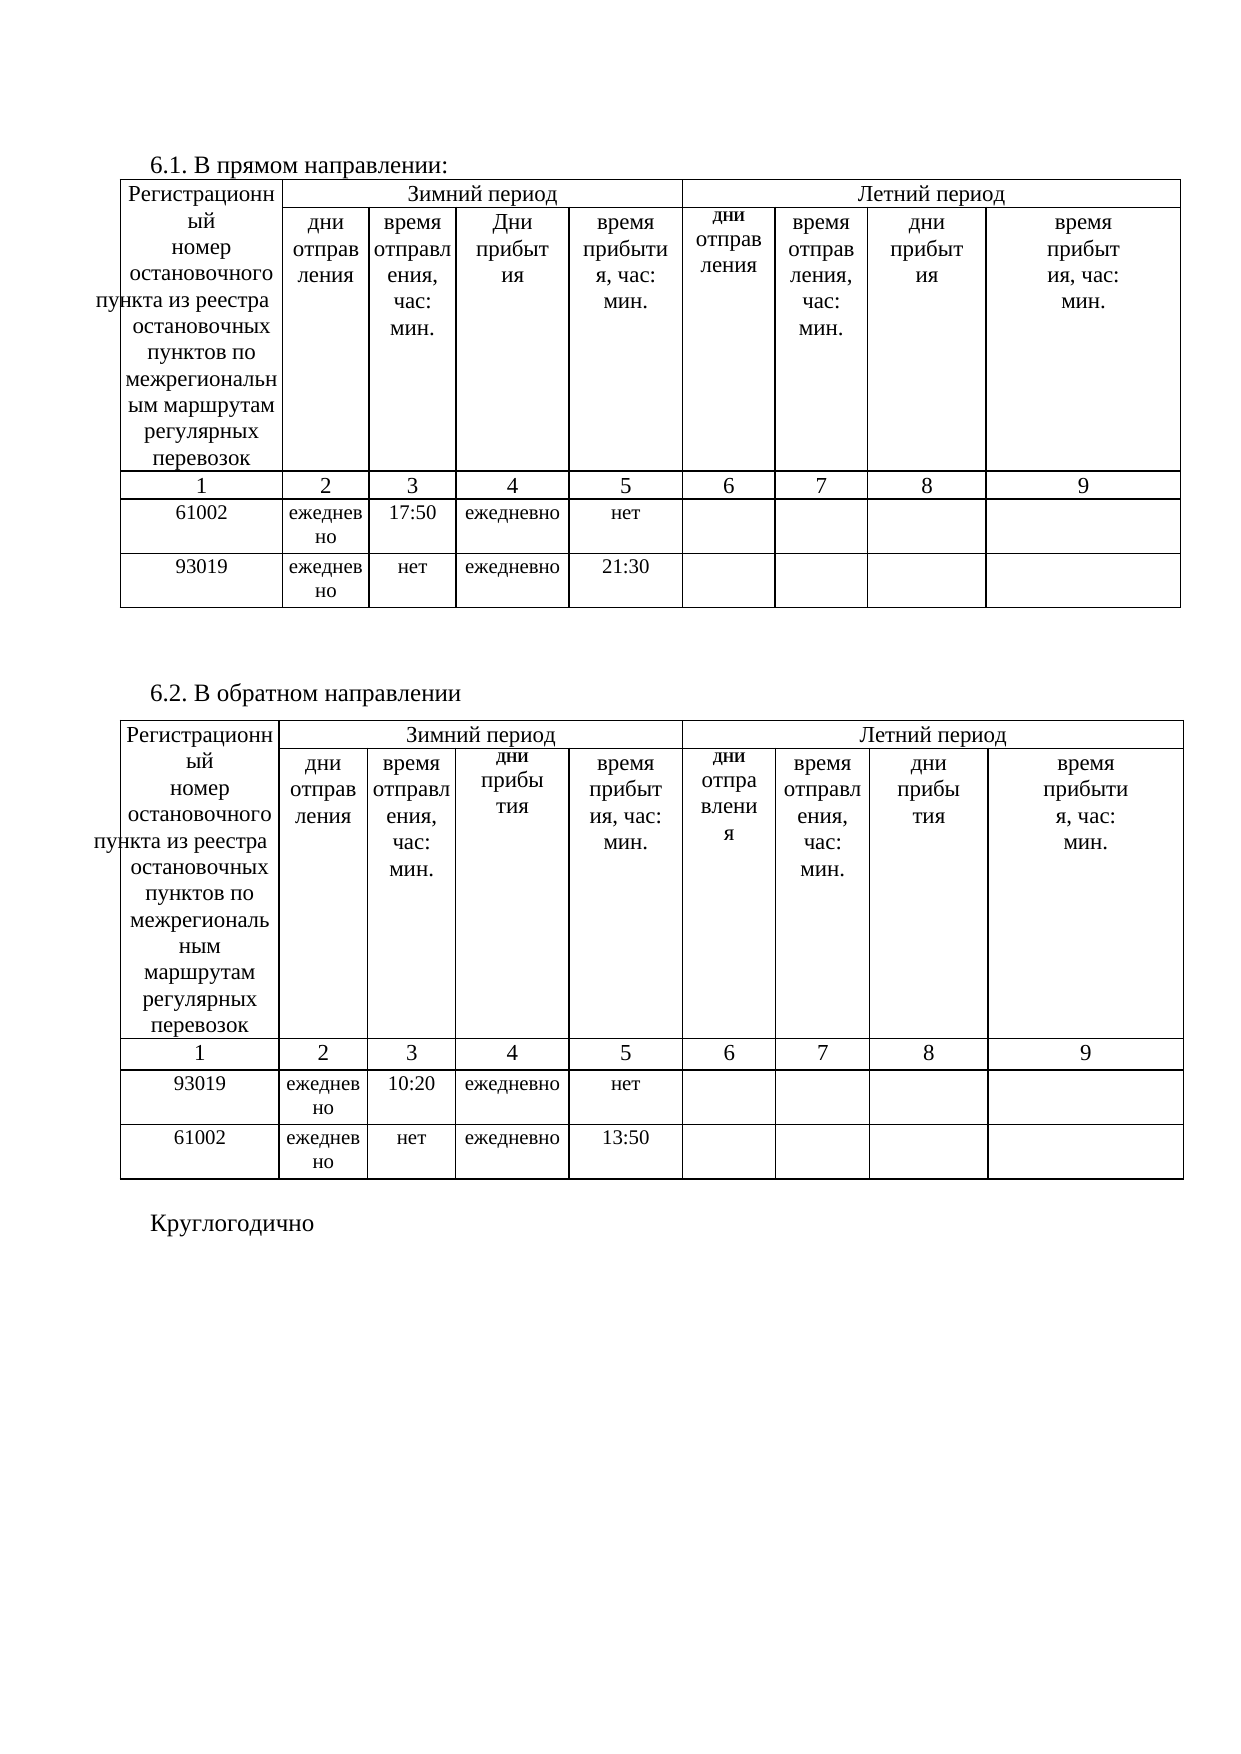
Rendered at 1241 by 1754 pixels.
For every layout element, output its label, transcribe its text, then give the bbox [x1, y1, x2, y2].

table_cell 8 [870, 1039, 987, 1069]
table_cell [868, 500, 985, 552]
table_cell 3 [368, 1039, 455, 1069]
table_cell ежедневно [456, 1125, 568, 1178]
table_cell [776, 1071, 869, 1124]
table_header Летний период [683, 180, 1180, 207]
table_cell 4 [457, 472, 568, 498]
table_cell [987, 554, 1180, 607]
table_cell 10:20 [368, 1071, 455, 1124]
table_header Регистрационный номер остановочного пункта из реестра остановочных пунктов по межрегиональным маршрутам регулярных перевозок [121, 180, 282, 470]
table_header Летний период [683, 721, 1183, 748]
table_cell дни прибы тия [870, 749, 987, 1037]
text 6.1. В прямом направлении: [150, 150, 1090, 179]
table_cell время отправ ления, час: мин. [776, 208, 867, 470]
table_cell ежедневно [457, 554, 568, 607]
table_cell ДНИ отправ ления [683, 208, 774, 470]
table_cell 8 [868, 472, 985, 498]
table_cell Дни прибыт ия [457, 208, 568, 470]
table_cell время прибыти я, час: мин. [570, 208, 682, 470]
table_cell дни отправ ления [283, 208, 368, 470]
table_cell нет [370, 554, 455, 607]
table_cell 1 [121, 1039, 278, 1069]
table_cell ежедневно [280, 1125, 367, 1178]
table_cell 93019 [121, 554, 282, 607]
table_cell время отправл ения, час: мин. [368, 749, 455, 1037]
table_cell 5 [570, 472, 682, 498]
table_cell 1 [121, 472, 282, 498]
table_cell 13:50 [570, 1125, 682, 1178]
table_cell ДНИ отпра влени я [683, 749, 775, 1037]
table_header Зимний период [280, 721, 682, 748]
table_cell нет [368, 1125, 455, 1178]
table_cell нет [570, 500, 682, 552]
table_cell [776, 500, 867, 552]
table_cell время прибыт ия, час: мин. [987, 208, 1180, 470]
table_cell время прибыт ия, час: мин. [570, 749, 682, 1037]
table_cell дни прибыт ия [868, 208, 985, 470]
table_cell 7 [776, 1039, 869, 1069]
table_cell [989, 1125, 1183, 1178]
text Круглогодично [150, 1208, 1090, 1237]
table_cell 5 [570, 1039, 682, 1069]
table_cell 7 [776, 472, 867, 498]
table_cell нет [570, 1071, 682, 1124]
table_cell ежедневно [457, 500, 568, 552]
table_cell дни отправ ления [280, 749, 367, 1037]
table_cell 6 [683, 472, 774, 498]
table_cell ежедневно [456, 1071, 568, 1124]
table_cell [868, 554, 985, 607]
table_header Регистрационный номер остановочного пункта из реестра остановочных пунктов по межрегиональным маршрутам регулярных перевозок [121, 721, 278, 1037]
table_cell [683, 554, 774, 607]
table_cell 2 [283, 472, 368, 498]
table_cell время отправл ения, час: мин. [776, 749, 869, 1037]
table_cell 61002 [121, 1125, 278, 1178]
table_cell [683, 500, 774, 552]
table_cell 4 [456, 1039, 568, 1069]
table_cell 9 [987, 472, 1180, 498]
table_cell 21:30 [570, 554, 682, 607]
table_cell 9 [989, 1039, 1183, 1069]
table_cell [989, 1071, 1183, 1124]
table_cell ДНИ прибы тия [456, 749, 568, 1037]
table_cell ежедневно [283, 554, 368, 607]
table_cell 17:50 [370, 500, 455, 552]
table_cell [870, 1071, 987, 1124]
table_cell [776, 554, 867, 607]
table_cell время отправл ения, час: мин. [370, 208, 455, 470]
table_cell время прибыти я, час: мин. [989, 749, 1183, 1037]
table_cell 61002 [121, 500, 282, 552]
table_cell [870, 1125, 987, 1178]
table_cell ежедневно [283, 500, 368, 552]
table_cell 93019 [121, 1071, 278, 1124]
table_cell 3 [370, 472, 455, 498]
table_cell ежедневно [280, 1071, 367, 1124]
table_cell [683, 1125, 775, 1178]
table_cell 2 [280, 1039, 367, 1069]
table_cell [683, 1071, 775, 1124]
table_cell [987, 500, 1180, 552]
table_cell 6 [683, 1039, 775, 1069]
table_cell [776, 1125, 869, 1178]
table_header Зимний период [283, 180, 682, 207]
text 6.2. В обратном направлении [150, 678, 1090, 707]
